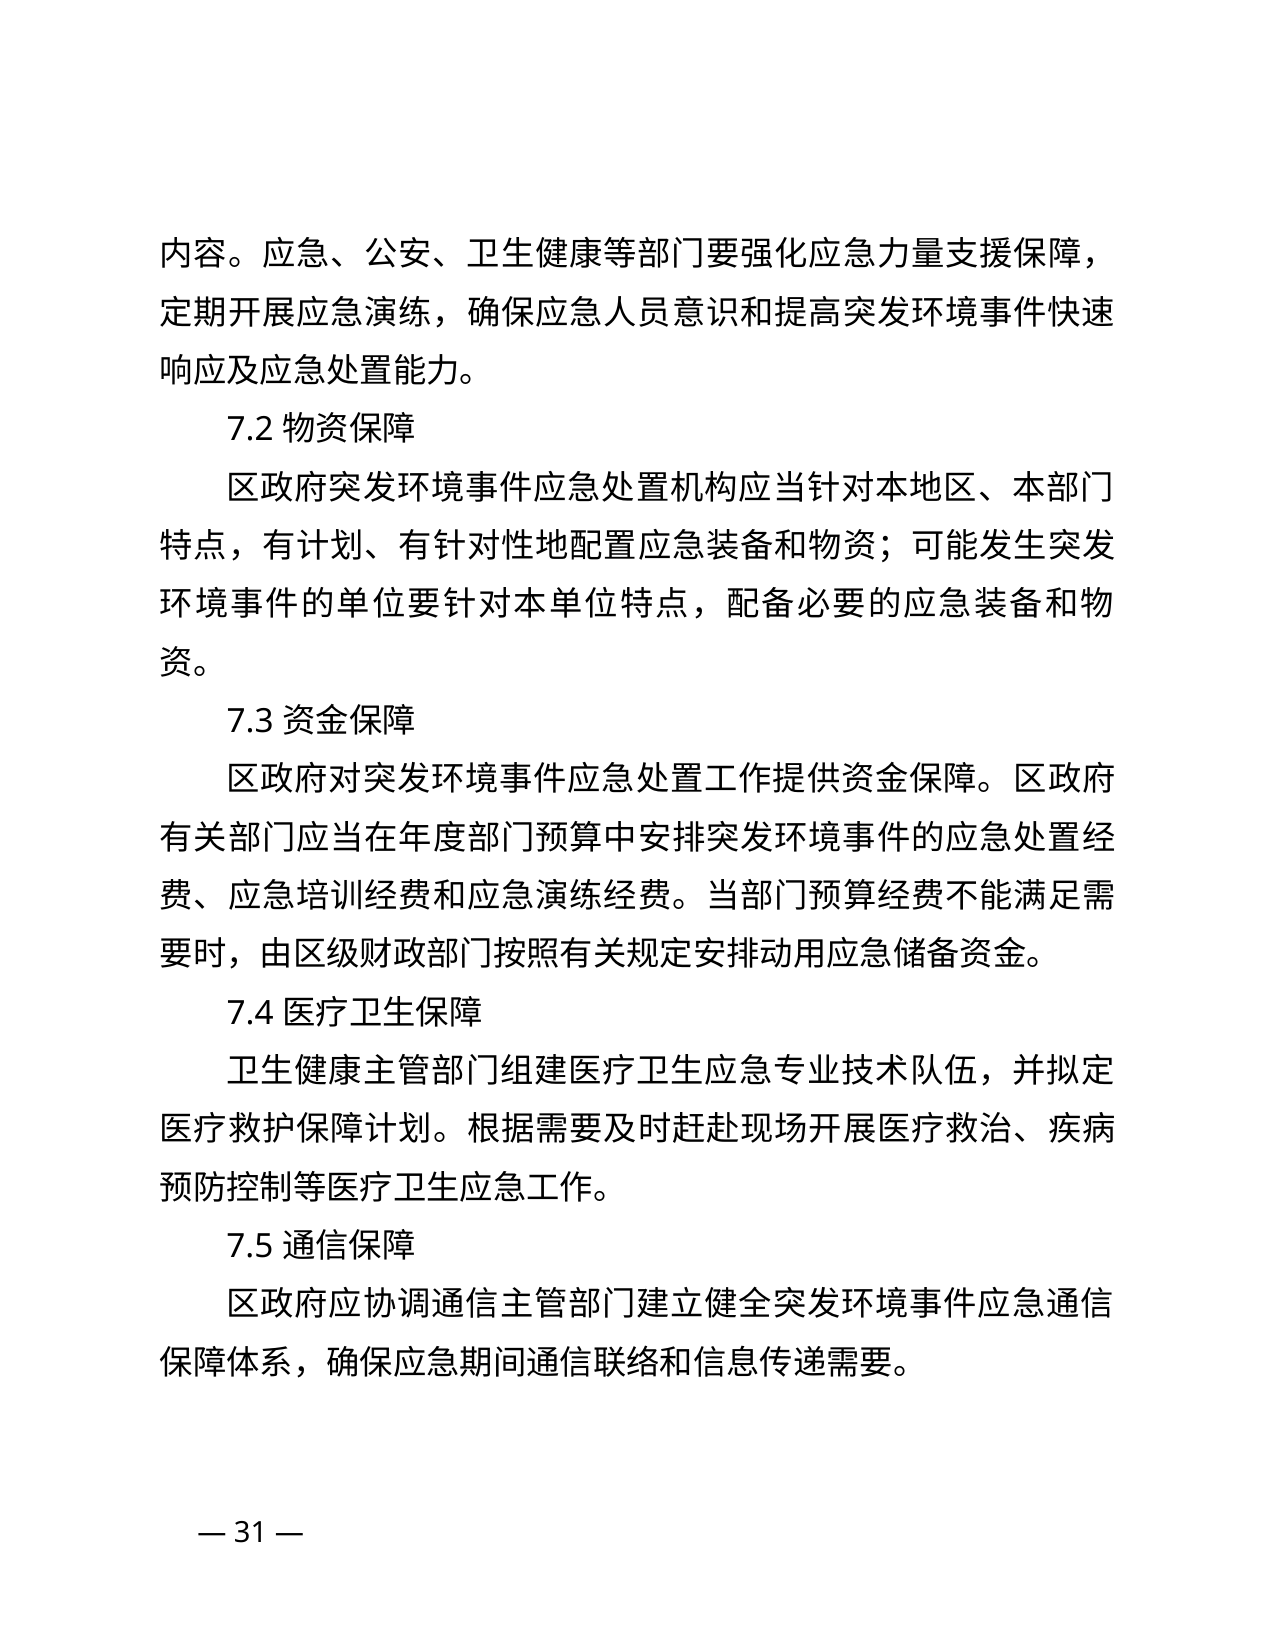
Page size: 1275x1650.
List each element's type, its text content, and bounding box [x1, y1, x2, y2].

text 区政府对突发环境事件应急处置工作提供资金保障。区政府有关部门应当在年度部门预算中安排突发环境事件的应急处置经费、应急培训经费和应急演练经费。当部门预算经费不能满足需要时，由区级财政部门按照有关规定安排动用应急储备资金。 [159, 744, 1116, 977]
subtitle 7.5 通信保障 [159, 1211, 1116, 1269]
text 区政府突发环境事件应急处置机构应当针对本地区、本部门特点，有计划、有针对性地配置应急装备和物资；可能发生突发环境事件的单位要针对本单位特点，配备必要的应急装备和物资。 [159, 452, 1116, 686]
subtitle 7.2 物资保障 [159, 394, 1116, 452]
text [159, 219, 1116, 394]
subtitle 7.3 资金保障 [159, 686, 1116, 744]
text 卫生健康主管部门组建医疗卫生应急专业技术队伍，并拟定医疗救护保障计划。根据需要及时赶赴现场开展医疗救治、疾病预防控制等医疗卫生应急工作。 [159, 1036, 1116, 1211]
subtitle 7.4 医疗卫生保障 [159, 977, 1116, 1036]
text 区政府应协调通信主管部门建立健全突发环境事件应急通信保障体系，确保应急期间通信联络和信息传递需要。 [159, 1269, 1116, 1386]
